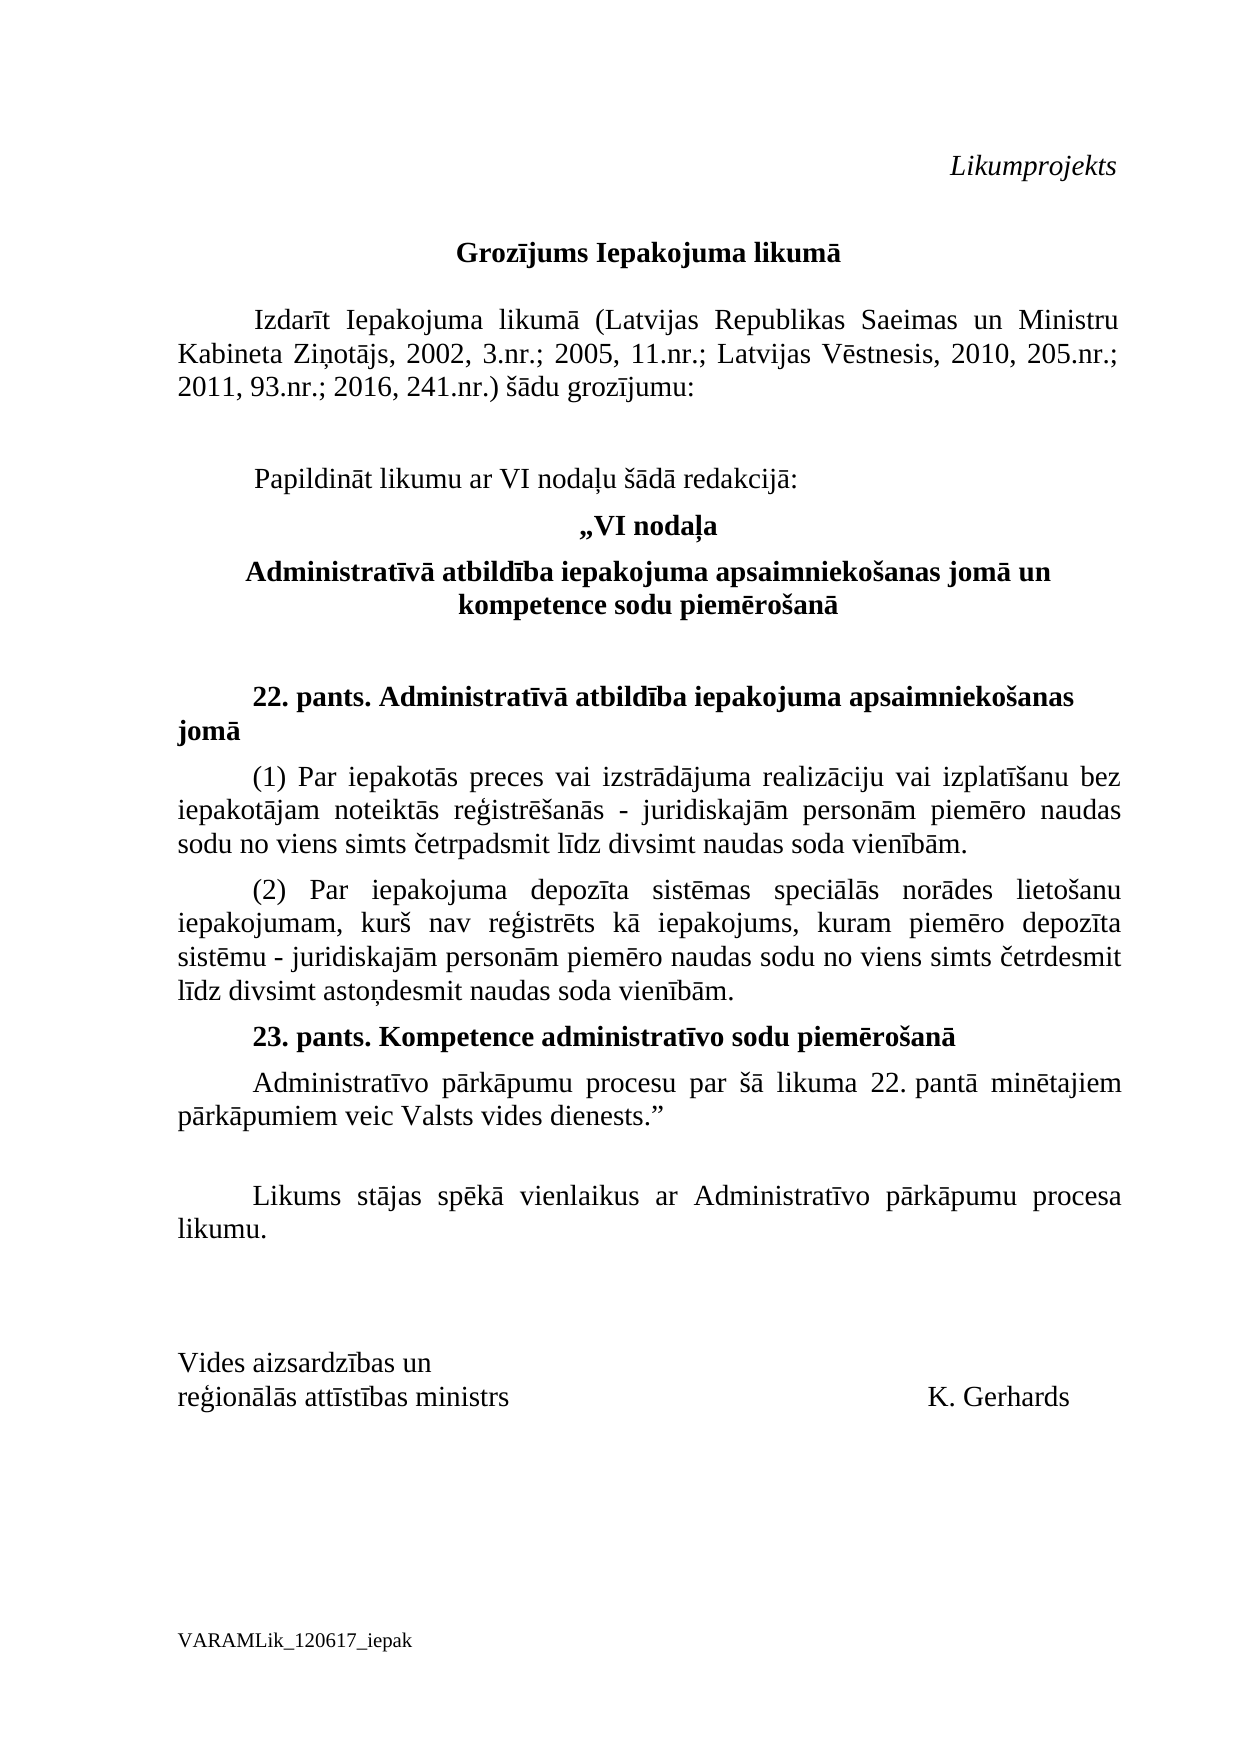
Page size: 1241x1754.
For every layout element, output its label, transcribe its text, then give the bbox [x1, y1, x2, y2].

text (1) Par iepakotās preces vai izstrādājuma realizāciju vai izplatīšanu bez iepakotājam noteiktās reģistrēšanās - juridiskajām personām piemēro naudas sodu no viens simts četrpadsmit līdz divsimt naudas soda vienībām. [177, 759, 1122, 859]
text Administratīvā atbildība iepakojuma apsaimniekošanas jomā un kompetence sodu piemērošanā [177, 554, 1119, 621]
text Grozījums Iepakojuma likumā [177, 235, 1119, 269]
text Administratīvo pārkāpumu procesu par šā likuma 22. pantā minētajiem pārkāpumiem veic Valsts vides dienests.” [177, 1065, 1122, 1132]
text Izdarīt Iepakojuma likumā (Latvijas Republikas Saeimas un Ministru Kabineta Ziņotājs, 2002, 3.nr.; 2005, 11.nr.; Latvijas Vēstnesis, 2010, 205.nr.; 2011, 93.nr.; 2016, 241.nr.) šādu grozījumu: [177, 302, 1119, 403]
text Papildināt likumu ar VI nodaļu šādā redakcijā: [177, 462, 1119, 495]
text reģionālās attīstības ministrs K. Gerhards [177, 1379, 1122, 1413]
text Vides aizsardzības un [177, 1346, 1122, 1379]
text Likumprojekts [177, 148, 1119, 181]
text 22. pants. Administratīvā atbildība iepakojuma apsaimniekošanas jomā [177, 679, 1122, 746]
text „VI nodaļa [177, 508, 1119, 541]
text (2) Par iepakojuma depozīta sistēmas speciālās norādes lietošanu iepakojumam, kurš nav reģistrēts kā iepakojums, kuram piemēro depozīta sistēmu - juridiskajām personām piemēro naudas sodu no viens simts četrdesmit līdz divsimt astoņdesmit naudas soda vienībām. [177, 872, 1122, 1006]
text Likums stājas spēkā vienlaikus ar Administratīvo pārkāpumu procesa likumu. [177, 1178, 1122, 1245]
text 23. pants. Kompetence administratīvo sodu piemērošanā [177, 1019, 1122, 1052]
